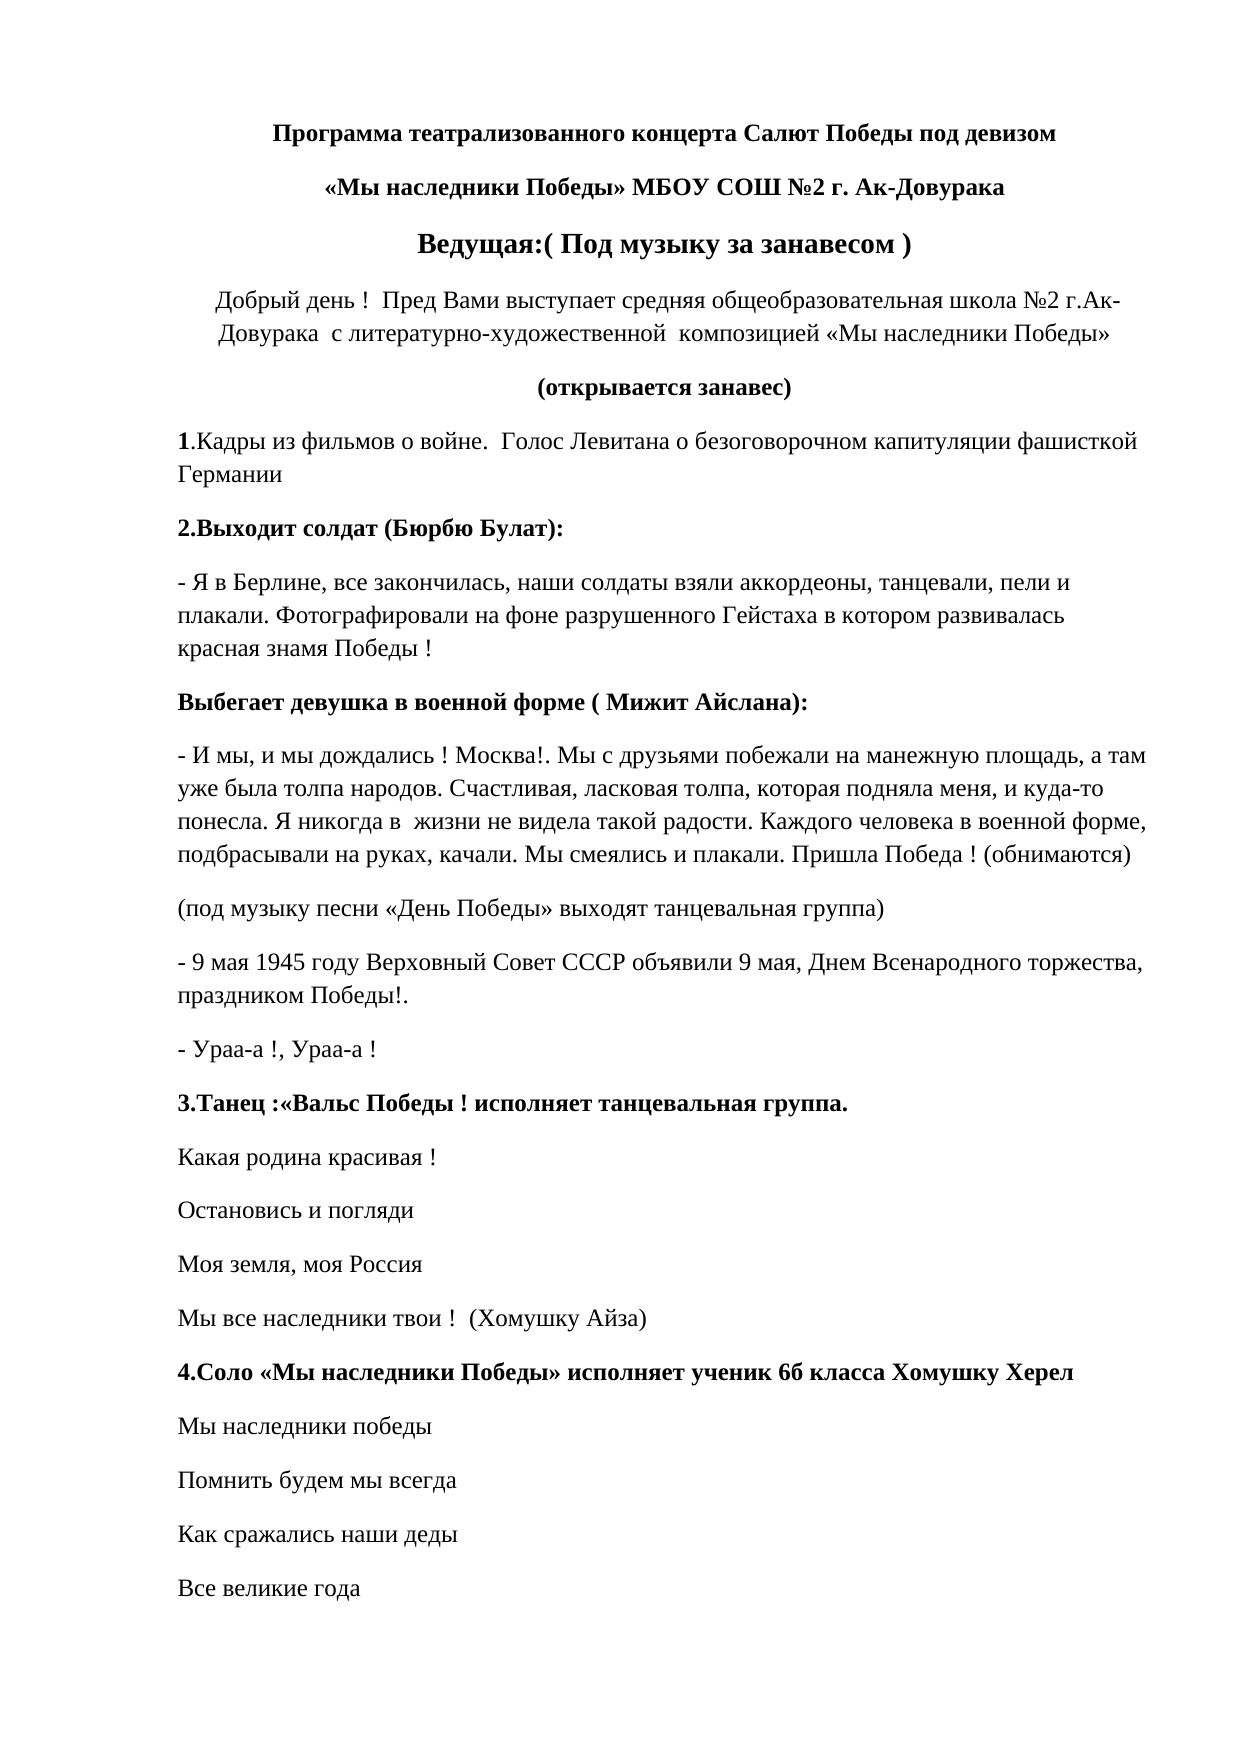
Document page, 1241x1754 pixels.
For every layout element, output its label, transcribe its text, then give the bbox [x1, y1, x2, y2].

text Мы наследники победы [177, 1411, 1152, 1440]
text 3.Танец :«Вальс Победы ! исполняет танцевальная группа. [177, 1088, 1152, 1117]
text - Ураа-а !, Ураа-а ! [177, 1034, 1152, 1063]
text Помнить будем мы всегда [177, 1465, 1152, 1494]
text Выбегает девушка в военной форме ( Мижит Айслана): [177, 687, 1152, 715]
text Мы все наследники твои ! (Хомушку Айза) [177, 1303, 1152, 1332]
text «Мы наследники Победы» МБОУ СОШ №2 г. Ак-Довурака [177, 172, 1152, 201]
text Добрый день ! Пред Вами выступает средняя общеобразовательная школа №2 г.Ак-Довурака с литературно-художественной композицией «Мы наследники Победы» [177, 285, 1152, 347]
text Все великие года [177, 1573, 1152, 1601]
text 1.Кадры из фильмов о войне. Голос Левитана о безоговорочном капитуляции фашисткой Германии [177, 426, 1152, 488]
text Ведущая:( Под музыку за занавесом ) [177, 226, 1152, 259]
text Моя земля, моя Россия [177, 1249, 1152, 1278]
text (под музыку песни «День Победы» выходят танцевальная группа) [177, 893, 1152, 922]
text Как сражались наши деды [177, 1519, 1152, 1547]
text Остановись и погляди [177, 1196, 1152, 1224]
text Программа театрализованного концерта Салют Победы под девизом [177, 118, 1152, 147]
text 2.Выходит солдат (Бюрбю Булат): [177, 513, 1152, 542]
text Какая родина красивая ! [177, 1142, 1152, 1171]
text - И мы, и мы дождались ! Москва!. Мы с друзьями побежали на манежную площадь, а там уже была толпа народов. Счастливая, ласковая толпа, которая подняла меня, и куда-то понесла. Я никогда в жизни не видела такой радости. Каждого человека в военной форме, подбрасывали на руках, качали. Мы смеялись и плакали. Пришла Победа ! (обнимаются) [177, 740, 1152, 868]
text (открывается занавес) [177, 372, 1152, 401]
text 4.Соло «Мы наследники Победы» исполняет ученик 6б класса Хомушку Херел [177, 1357, 1152, 1386]
text - 9 мая 1945 году Верховный Совет СССР объявили 9 мая, Днем Всенародного торжества, праздником Победы!. [177, 947, 1152, 1009]
text - Я в Берлине, все закончилась, наши солдаты взяли аккордеоны, танцевали, пели и плакали. Фотографировали на фоне разрушенного Гейстаха в котором развивалась красная знамя Победы ! [177, 567, 1152, 661]
